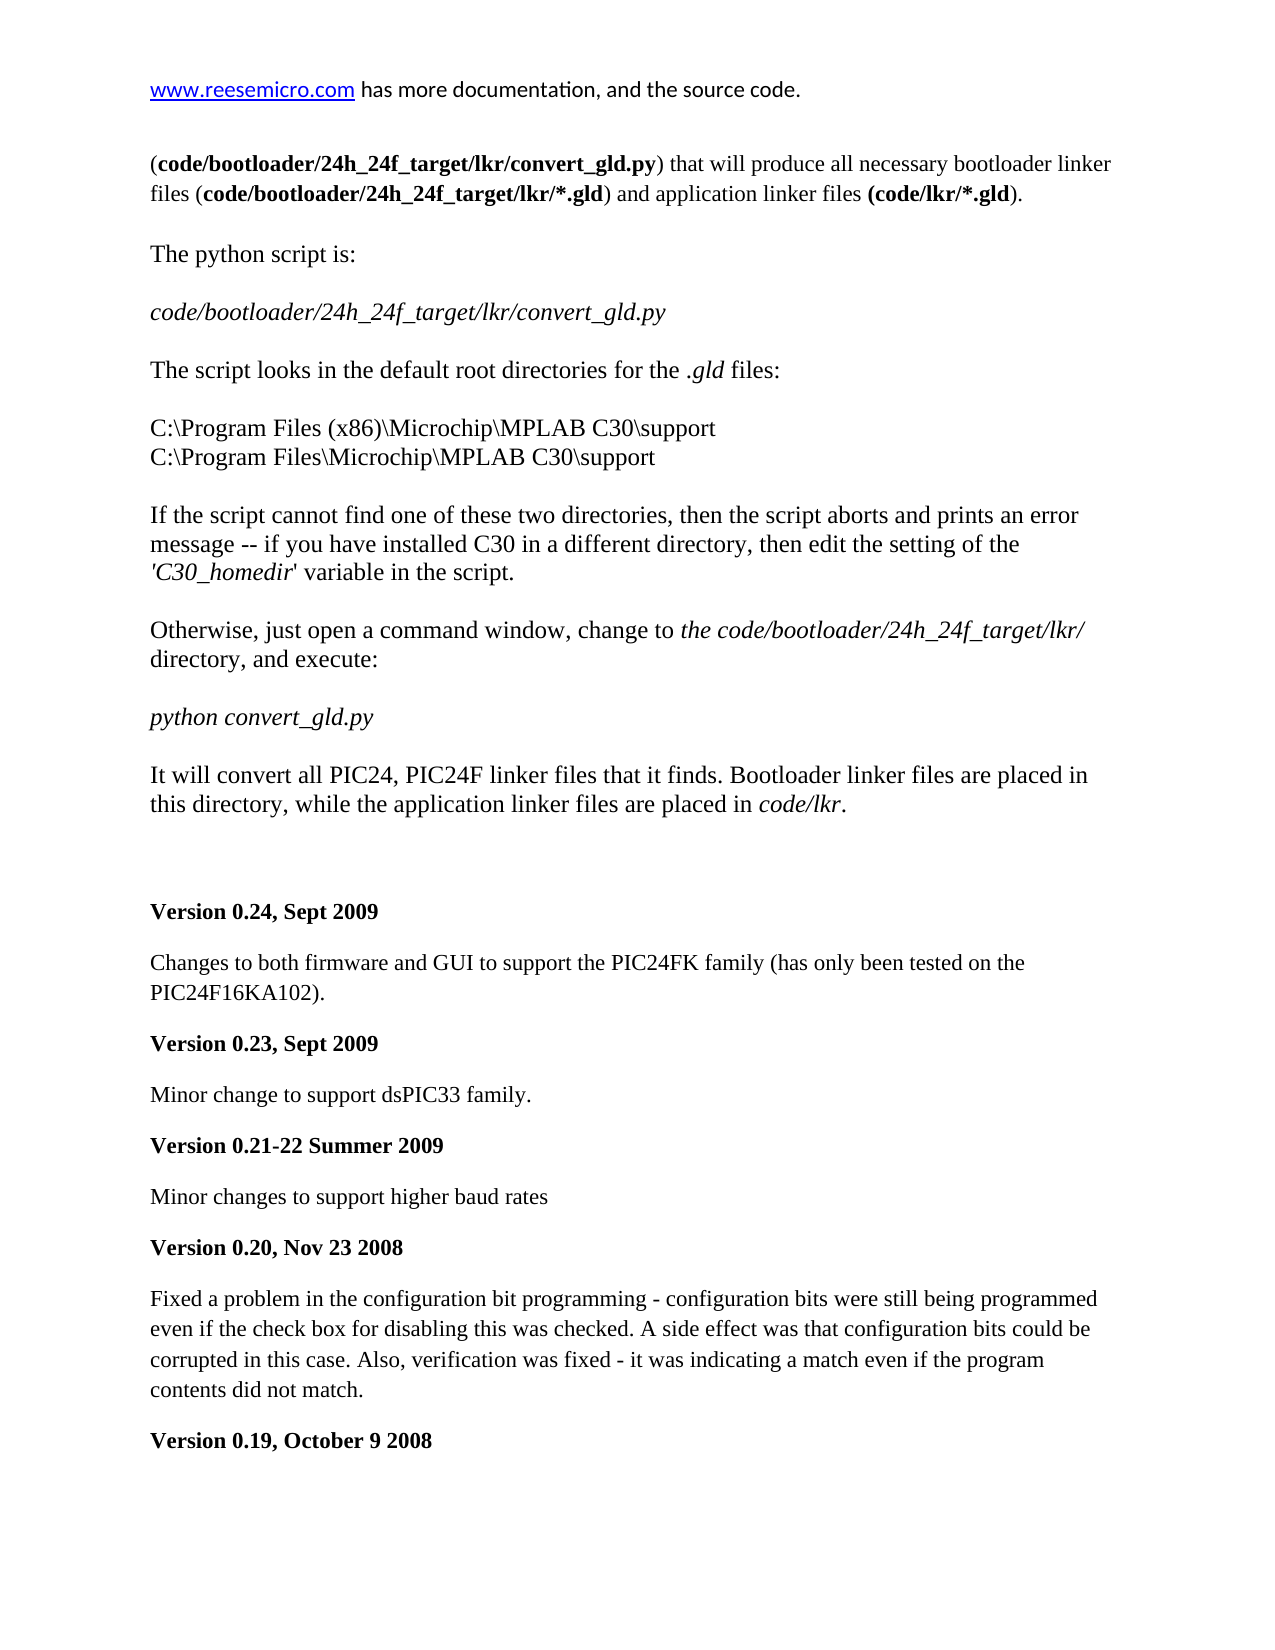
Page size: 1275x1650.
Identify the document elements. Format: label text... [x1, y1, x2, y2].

text Fixed a problem in the configuration bit programming - configuration bits were still being programmed even if the check box for disabling this was checked. A side effect was that configuration bits could be corrupted in this case. Also, verification was fixed - it was indicating a match even if the program contents did not match. [150, 1285, 1125, 1402]
text Version 0.23, Sept 2009 [150, 1030, 1125, 1056]
text code/bootloader/24h_24f_target/lkr/convert_gld.py [150, 297, 1125, 326]
text It will convert all PIC24, PIC24F linker files that it finds. Bootloader linker files are placed in this directory, while the application linker files are placed in code/lkr. [150, 760, 1125, 817]
text Version 0.24, Sept 2009 [150, 898, 1125, 924]
text Otherwise, just open a command window, change to the code/bootloader/24h_24f_target/lkr/ directory, and execute: [150, 615, 1125, 673]
text The python script is: [150, 239, 1125, 268]
text If the script cannot find one of these two directories, then the script aborts and prints an error message -- if you have installed C30 in a different directory, then edit the setting of the 'C30_homedir' variable in the script. [150, 500, 1125, 586]
text Minor changes to support higher baud rates [150, 1183, 1125, 1209]
text C:\Program Files (x86)\Microchip\MPLAB C30\support C:\Program Files\Microchip\MPLAB C30\support [150, 413, 1125, 471]
text Version 0.20, Nov 23 2008 [150, 1234, 1125, 1261]
text Changes to both firmware and GUI to support the PIC24FK family (has only been tested on the PIC24F16KA102). [150, 949, 1125, 1005]
text Minor change to support dsPIC33 family. [150, 1081, 1125, 1107]
text python convert_gld.py [150, 702, 1125, 731]
text Version 0.21-22 Summer 2009 [150, 1132, 1125, 1158]
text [150, 150, 1125, 207]
text Version 0.19, October 9 2008 [150, 1427, 1125, 1453]
text The script looks in the default root directories for the .gld files: [150, 355, 1125, 384]
